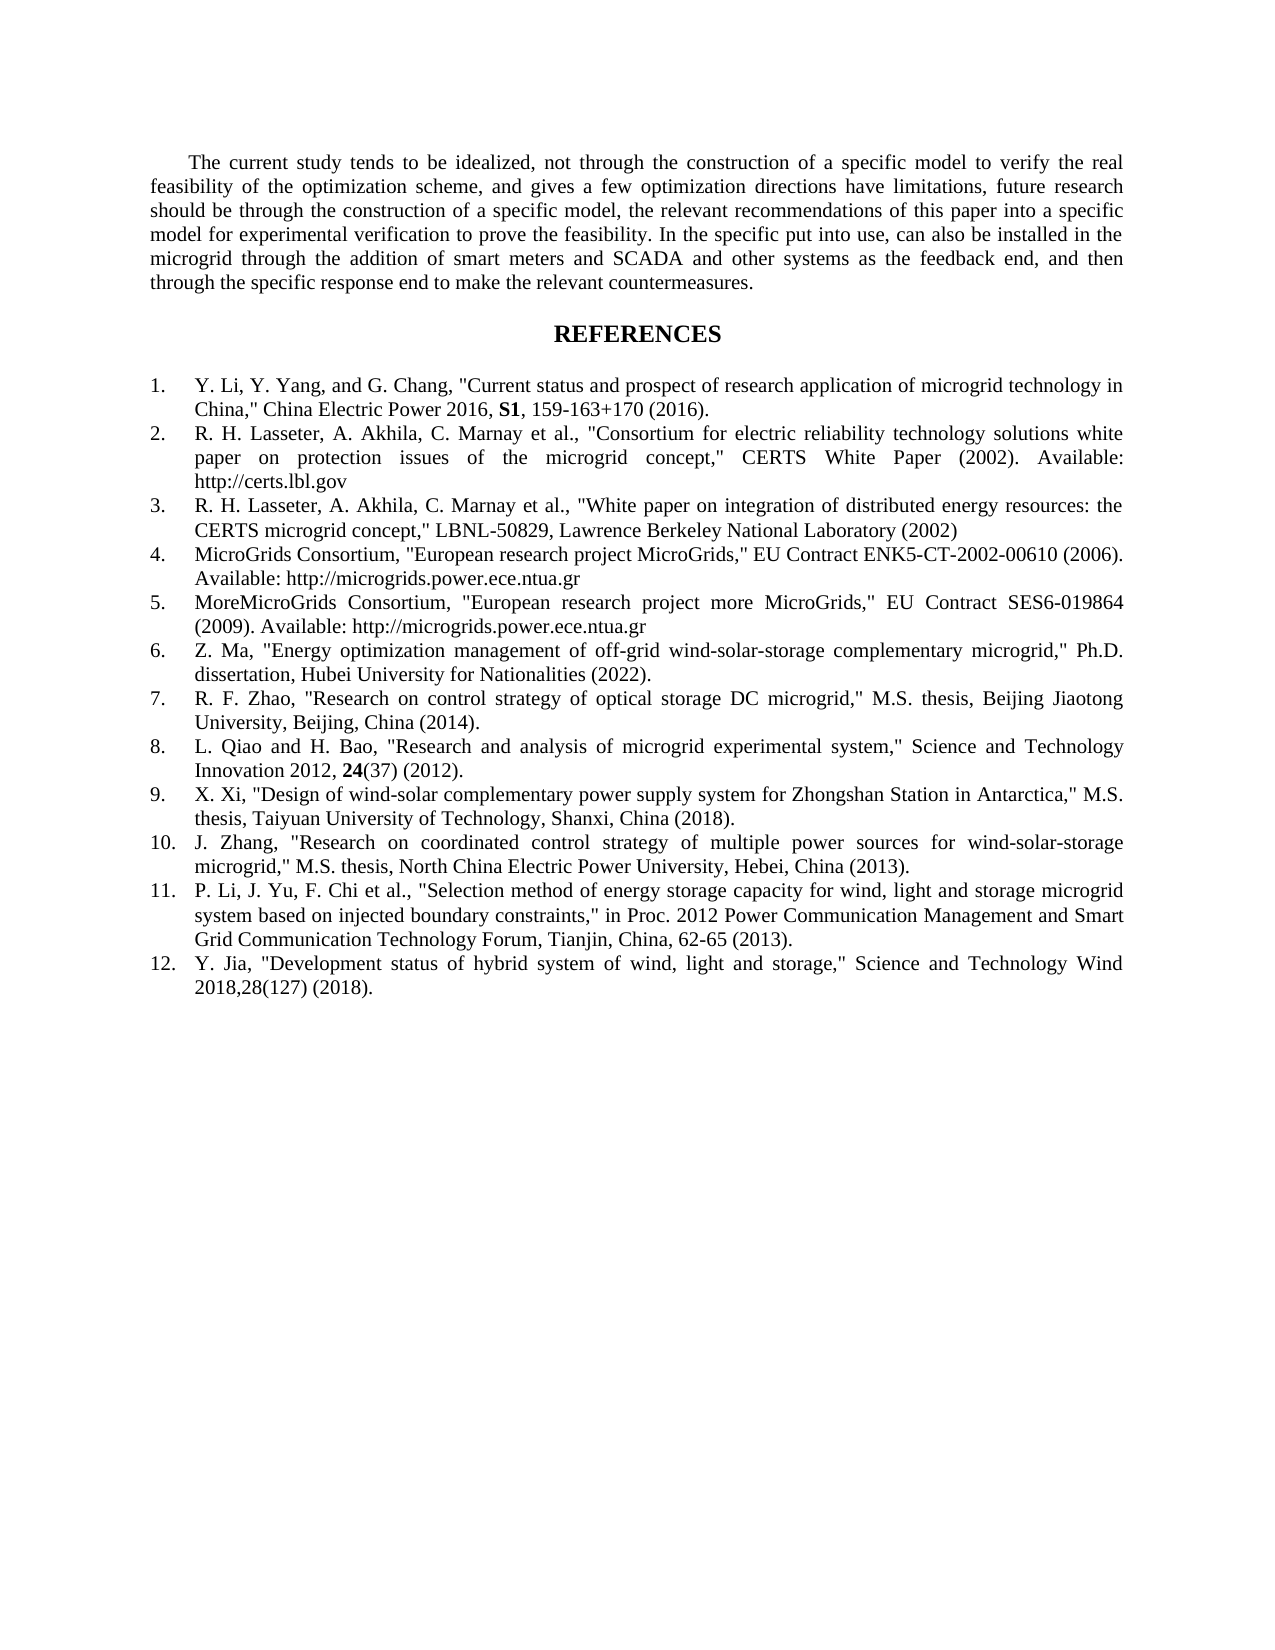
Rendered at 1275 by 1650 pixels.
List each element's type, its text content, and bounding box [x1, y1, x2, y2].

text P. Li, J. Yu, F. Chi et al., "Selection method of energy storage capacity for wind, light and storage microgrid system based on injected boundary constraints," in Proc. 2012 Power Communication Management and Smart Grid Communication Technology Forum, Tianjin, China, 62-65 (2013). [150, 878, 1125, 951]
subtitle References [150, 319, 1125, 348]
text R. F. Zhao, "Research on control strategy of optical storage DC microgrid," M.S. thesis, Beijing Jiaotong University, Beijing, China (2014). [150, 686, 1125, 734]
text Y. Li, Y. Yang, and G. Chang, "Current status and prospect of research application of microgrid technology in China," China Electric Power 2016, S1, 159-163+170 (2016). [150, 373, 1125, 421]
text MoreMicroGrids Consortium, "European research project more MicroGrids," EU Contract SES6-019864 (2009). Available: http://microgrids.power.ece.ntua.gr [150, 590, 1125, 638]
text Z. Ma, "Energy optimization management of off-grid wind-solar-storage complementary microgrid," Ph.D. dissertation, Hubei University for Nationalities (2022). [150, 638, 1125, 686]
text The current study tends to be idealized, not through the construction of a specific model to verify the real feasibility of the optimization scheme, and gives a few optimization directions have limitations, future research should be through the construction of a specific model, the relevant recommendations of this paper into a specific model for experimental verification to prove the feasibility. In the specific put into use, can also be installed in the microgrid through the addition of smart meters and SCADA and other systems as the feedback end, and then through the specific response end to make the relevant countermeasures. [150, 150, 1125, 294]
text R. H. Lasseter, A. Akhila, C. Marnay et al., "White paper on integration of distributed energy resources: the CERTS microgrid concept," LBNL-50829, Lawrence Berkeley National Laboratory (2002) [150, 493, 1125, 542]
text R. H. Lasseter, A. Akhila, C. Marnay et al., "Consortium for electric reliability technology solutions white paper on protection issues of the microgrid concept," CERTS White Paper (2002). Available: http://certs.lbl.gov [150, 421, 1125, 493]
text X. Xi, "Design of wind-solar complementary power supply system for Zhongshan Station in Antarctica," M.S. thesis, Taiyuan University of Technology, Shanxi, China (2018). [150, 782, 1125, 830]
text J. Zhang, "Research on coordinated control strategy of multiple power sources for wind-solar-storage microgrid," M.S. thesis, North China Electric Power University, Hebei, China (2013). [150, 830, 1125, 878]
text MicroGrids Consortium, "European research project MicroGrids," EU Contract ENK5-CT-2002-00610 (2006). Available: http://microgrids.power.ece.ntua.gr [150, 542, 1125, 590]
text Y. Jia, "Development status of hybrid system of wind, light and storage," Science and Technology Wind 2018,28(127) (2018). [150, 951, 1125, 999]
text L. Qiao and H. Bao, "Research and analysis of microgrid experimental system," Science and Technology Innovation 2012, 24(37) (2012). [150, 734, 1125, 782]
